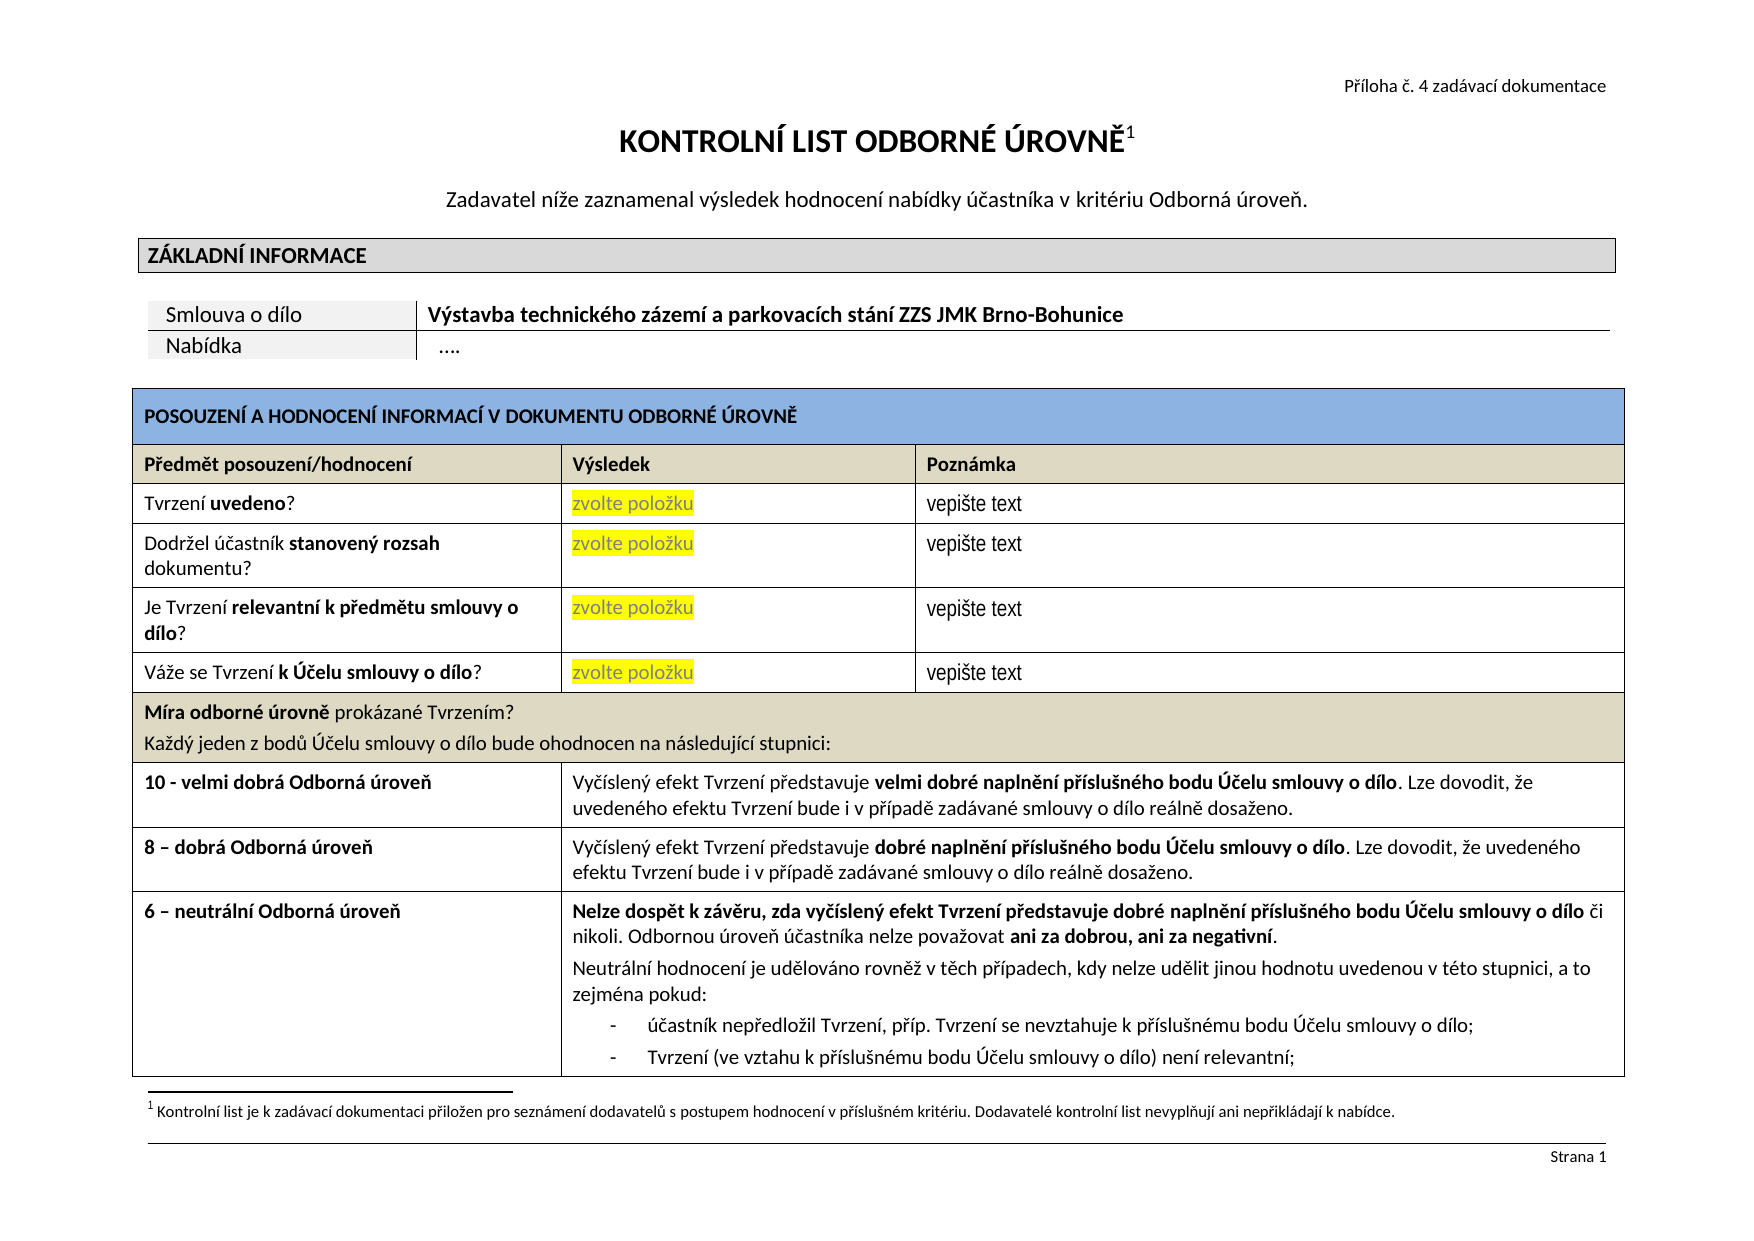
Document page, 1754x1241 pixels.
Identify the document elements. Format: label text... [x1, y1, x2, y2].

text kontrolnÍ LIST odborné úrovně [148, 119, 1606, 160]
table_cell [916, 524, 1624, 587]
table_cell [916, 588, 1624, 652]
table_cell Předmět posouzení/hodnocení [133, 445, 561, 483]
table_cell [133, 892, 561, 1076]
table_cell …. [417, 331, 1609, 359]
table_cell Je Tvrzení relevantní k předmětu smlouvy o dílo? [133, 588, 561, 652]
table_header Posouzení a hodnocení informací v dokumentu odborné úrovně [133, 389, 1624, 444]
text Základní informace [139, 239, 1615, 272]
table_cell [562, 653, 915, 692]
table_cell Nabídka [148, 331, 416, 359]
table_cell Váže se Tvrzení k Účelu smlouvy o dílo? [133, 653, 561, 692]
table_cell [916, 484, 1624, 523]
table_cell 8 – dobrá Odborná úroveň [133, 828, 561, 891]
table_cell [562, 524, 915, 587]
text Zadavatel níže zaznamenal výsledek hodnocení nabídky účastníka v kritériu Odborná úroveň. [148, 185, 1606, 213]
table_cell [562, 588, 915, 652]
table_cell [562, 484, 915, 523]
table_cell Poznámka [916, 445, 1624, 483]
table_cell Výsledek [562, 445, 915, 483]
table_cell Vyčíslený efekt Tvrzení představuje dobré naplnění příslušného bodu Účelu smlouvy o dílo. Lze dovodit, že uvedeného efektu Tvrzení bude i v případě zadávané smlouvy o dílo reálně dosaženo. [562, 828, 1624, 891]
table_cell Tvrzení uvedeno? [133, 484, 561, 523]
table_cell [916, 653, 1624, 692]
table_header Výstavba technického zázemí a parkovacích stání ZZS JMK Brno-Bohunice [417, 301, 1609, 330]
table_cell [562, 892, 1624, 1076]
table_cell Vyčíslený efekt Tvrzení představuje velmi dobré naplnění příslušného bodu Účelu smlouvy o dílo. Lze dovodit, že uvedeného efektu Tvrzení bude i v případě zadávané smlouvy o dílo reálně dosaženo. [562, 763, 1624, 827]
table_header Smlouva o dílo [148, 301, 416, 330]
table_cell Míra odborné úrovně prokázané Tvrzením? Každý jeden z bodů Účelu smlouvy o dílo bude ohodnocen na následující stupnici: [133, 693, 1624, 762]
table_cell Dodržel účastník stanovený rozsah dokumentu? [133, 524, 561, 587]
table_cell 10 - velmi dobrá Odborná úroveň [133, 763, 561, 827]
